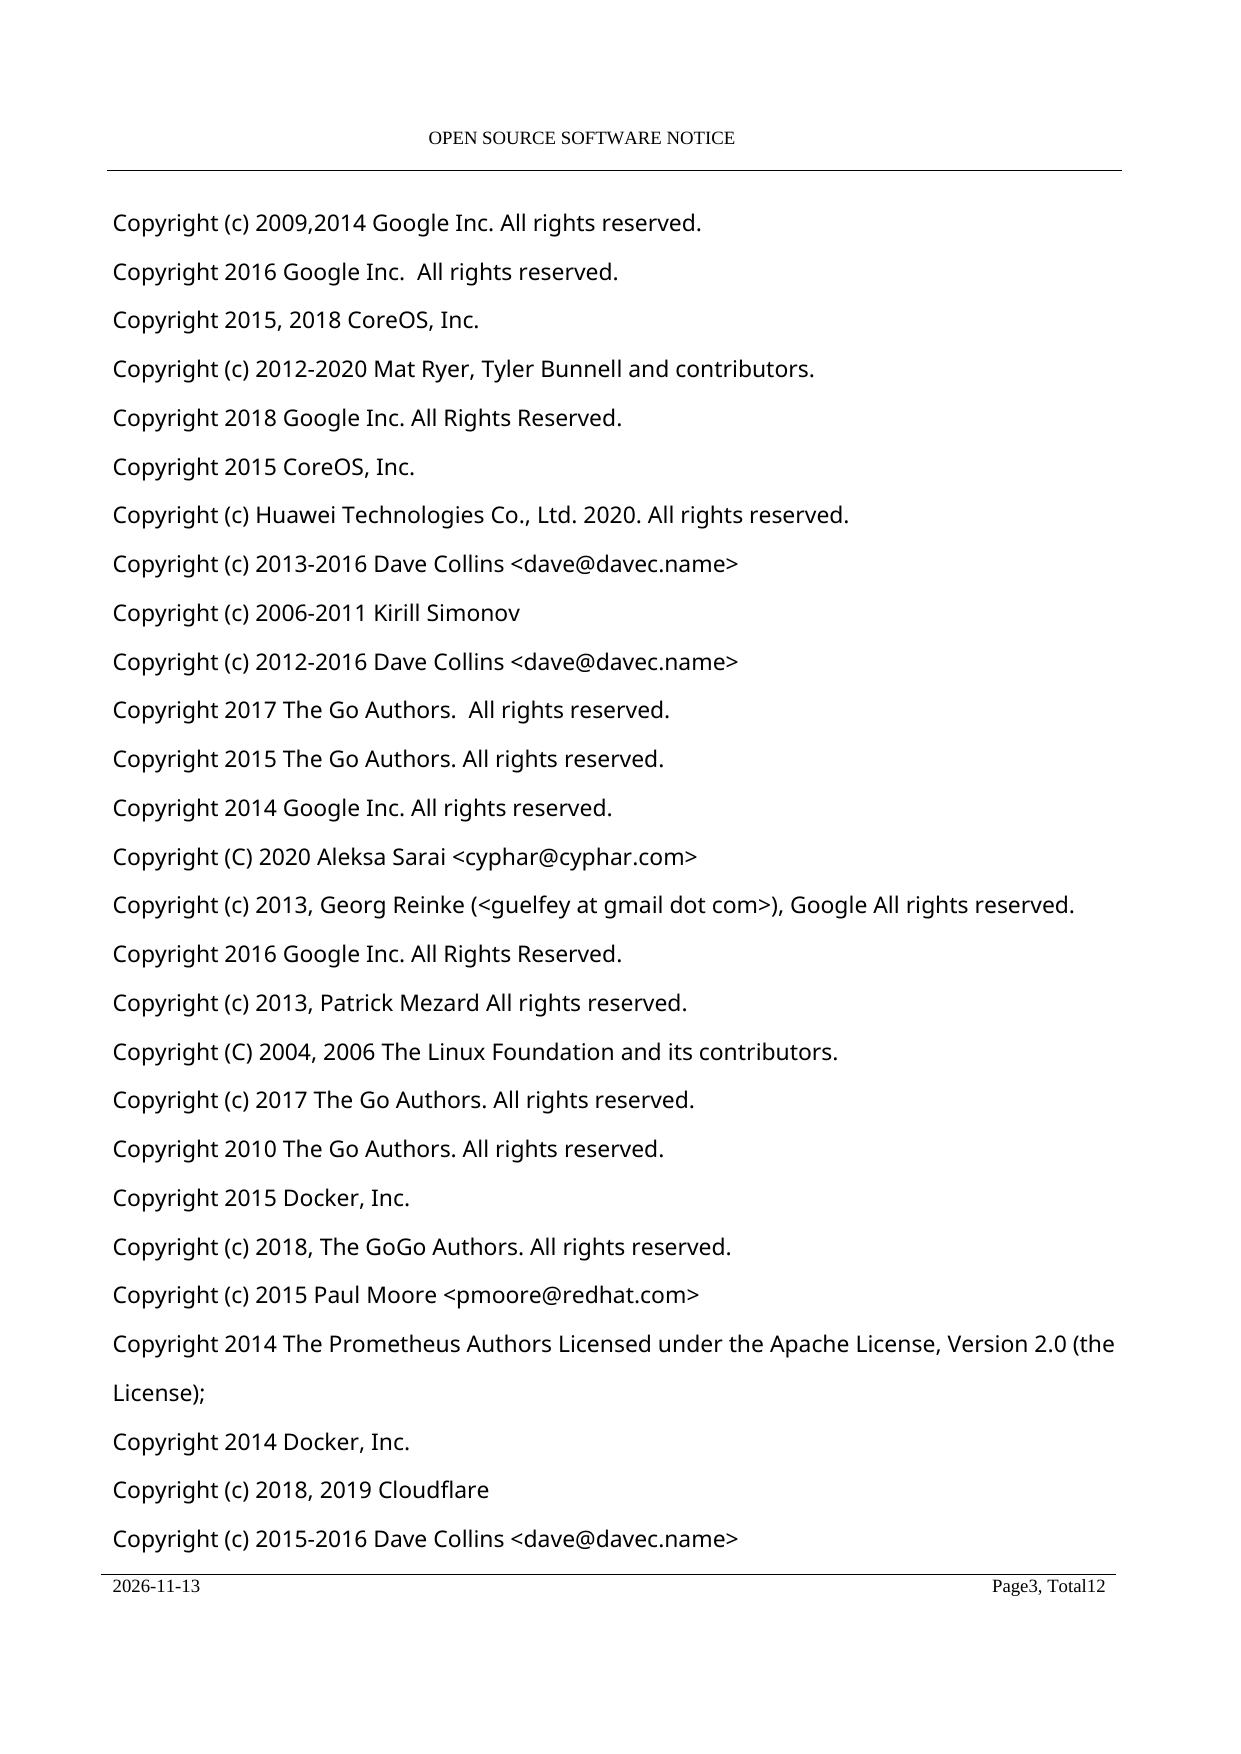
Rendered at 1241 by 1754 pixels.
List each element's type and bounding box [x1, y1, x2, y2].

text [112, 206, 1128, 1555]
